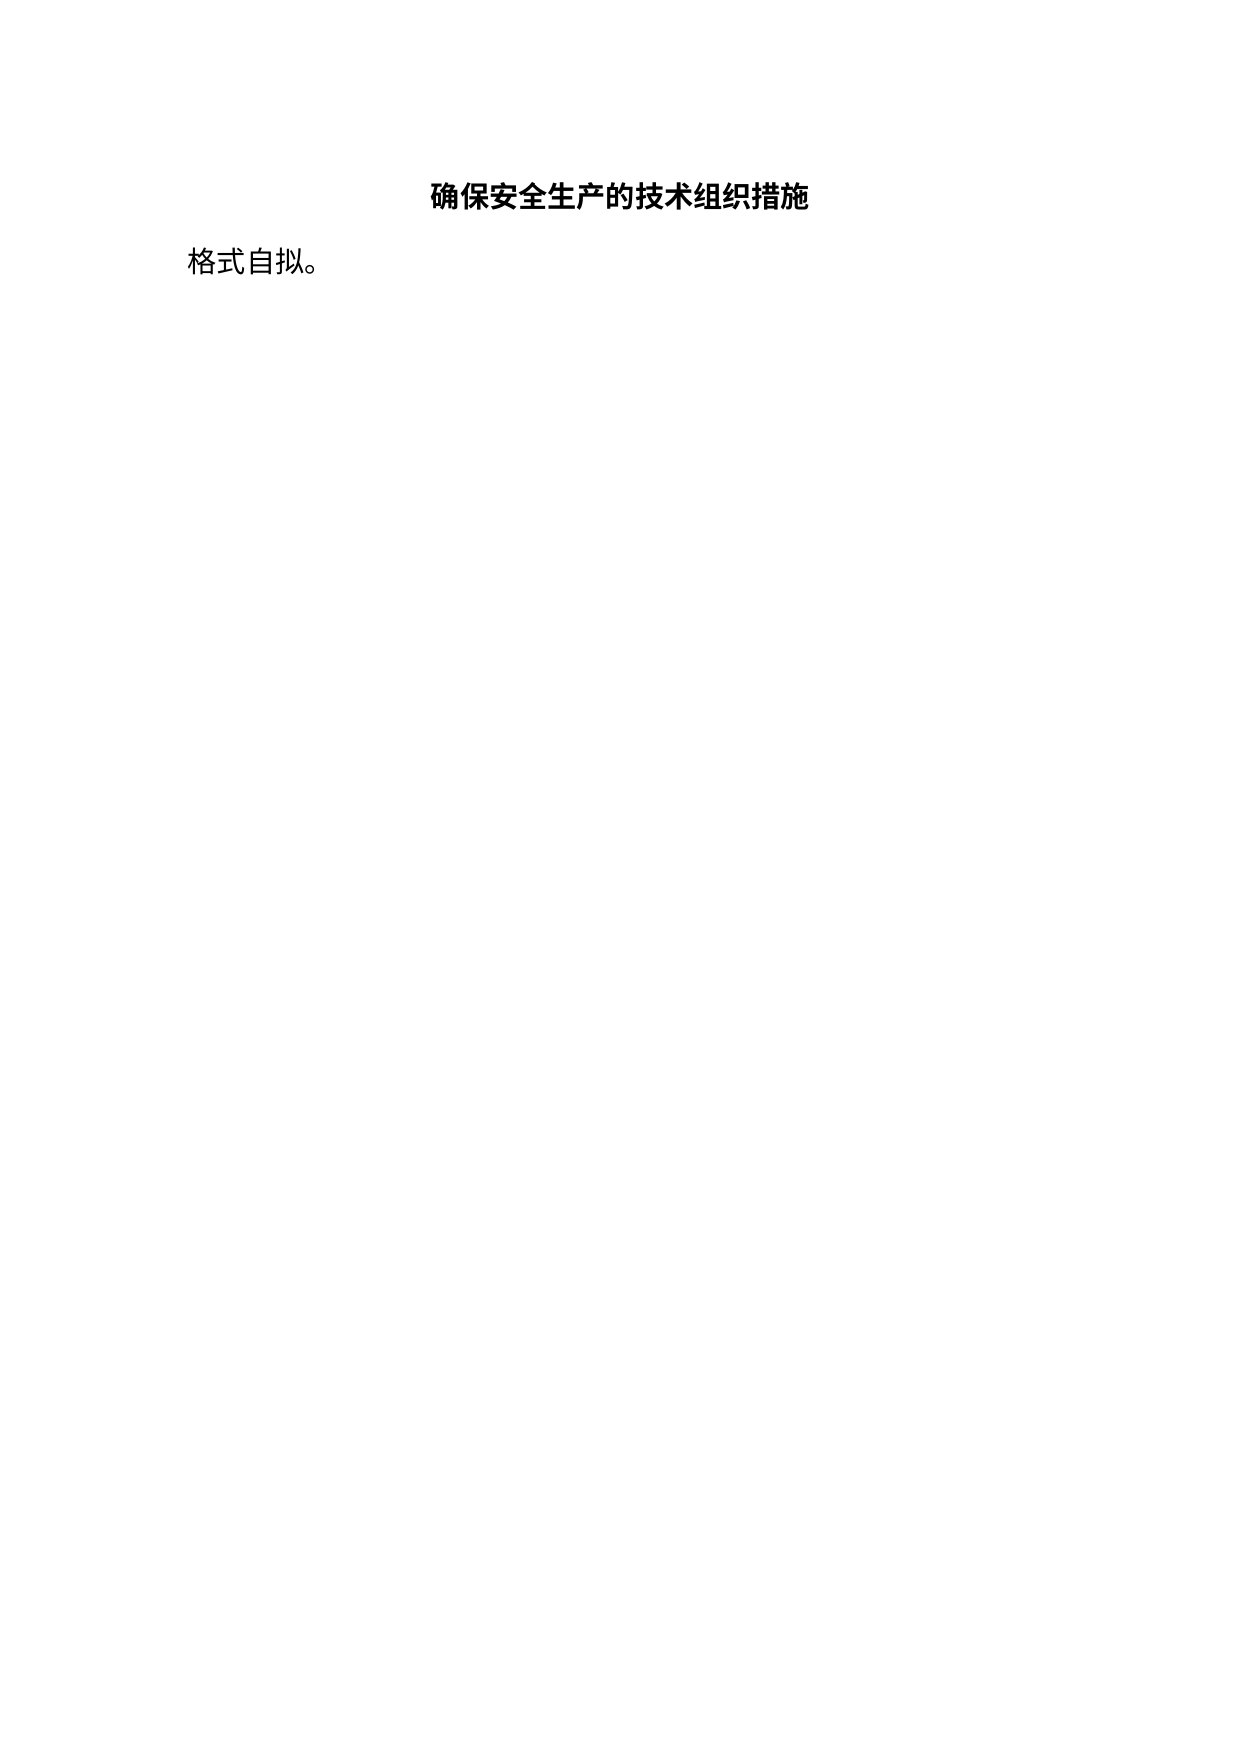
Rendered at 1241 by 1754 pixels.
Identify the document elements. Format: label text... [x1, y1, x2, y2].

text 格式自拟。 [187, 227, 1053, 292]
text 确保安全生产的技术组织措施 [187, 162, 1053, 227]
